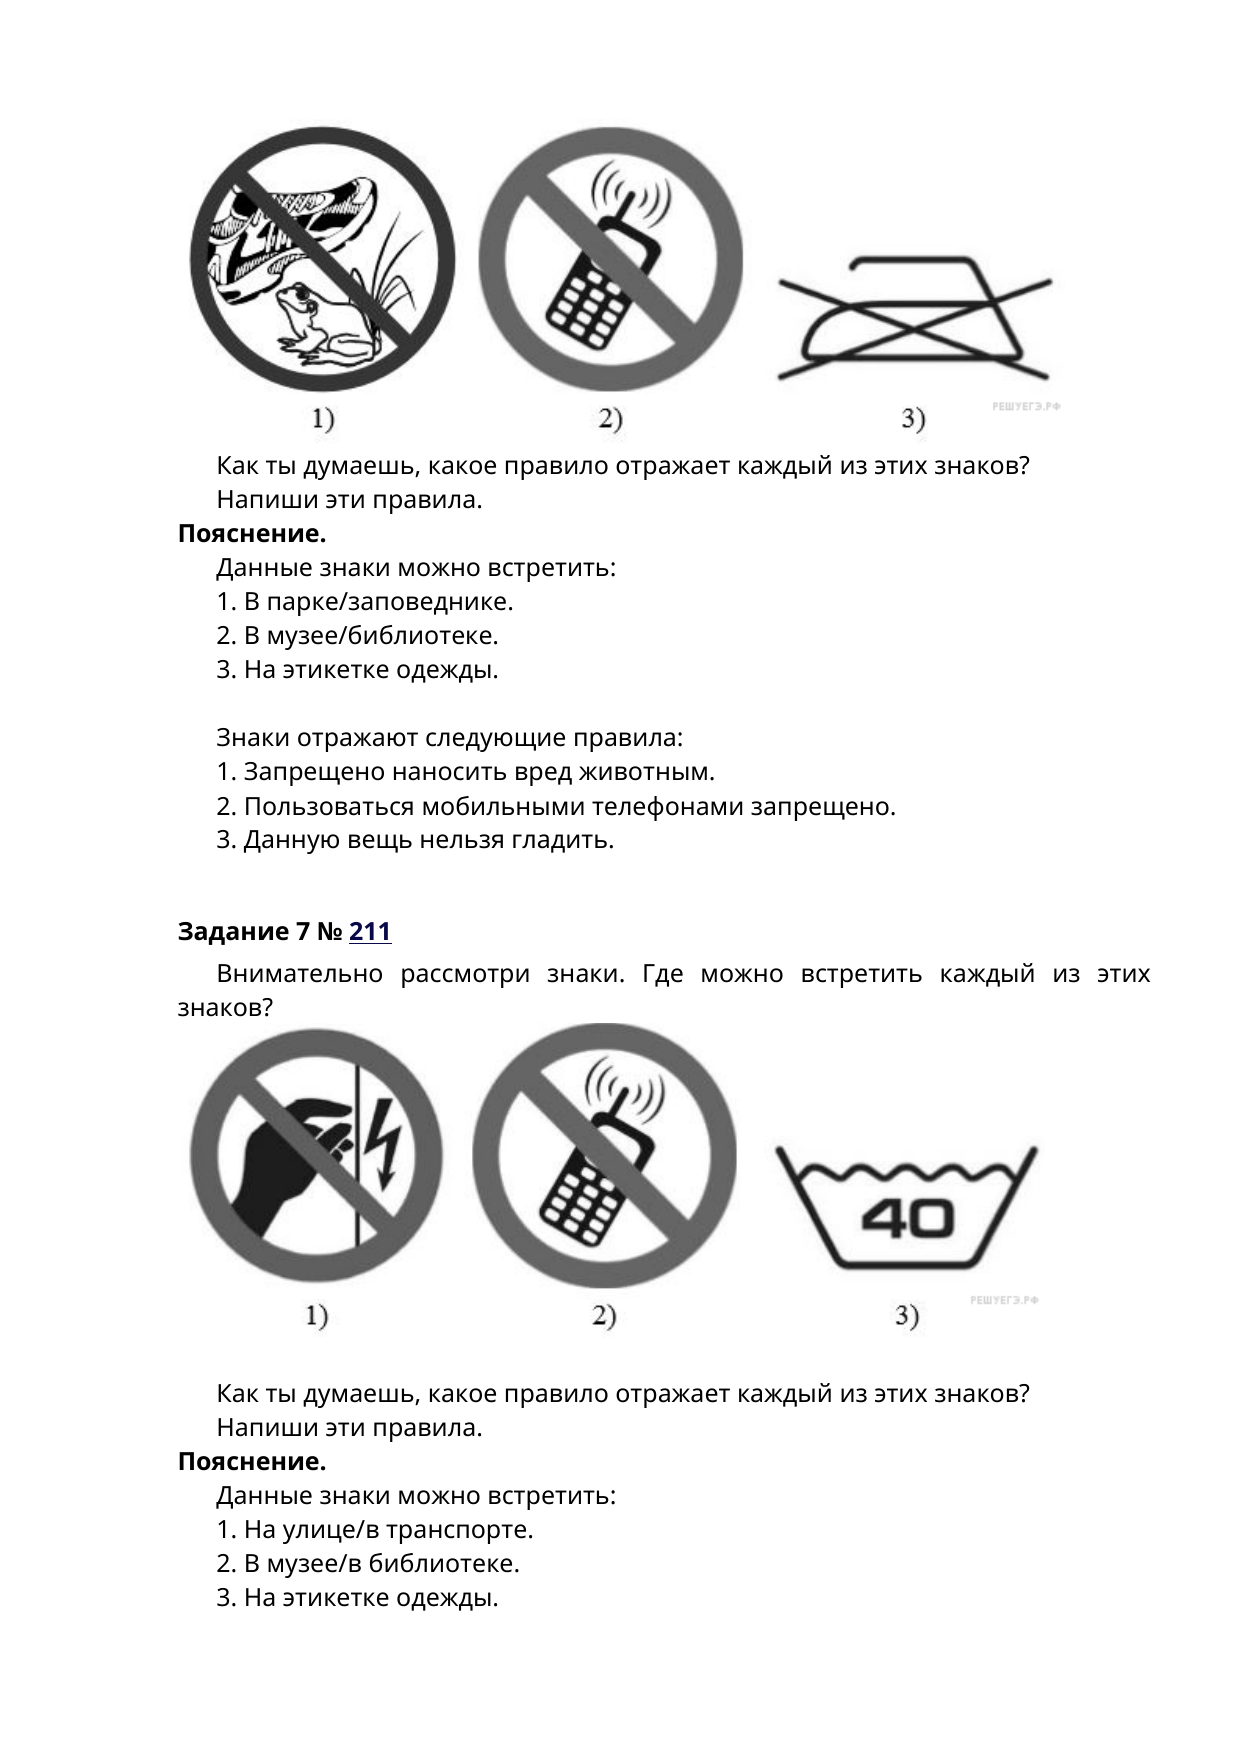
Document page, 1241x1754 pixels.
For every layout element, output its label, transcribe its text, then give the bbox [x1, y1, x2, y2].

text Задание 7 № 211 [177, 914, 1152, 948]
text 1. На улице/в транспорте. [177, 1512, 1152, 1546]
picture [177, 1023, 1045, 1342]
text Напиши эти правила. [177, 1409, 1152, 1443]
text Данные знаки можно встретить: [177, 1478, 1152, 1512]
text Внимательно рассмотри знаки. Где можно встретить каждый из этих знаков? [177, 956, 1152, 1024]
picture [177, 118, 1067, 448]
text 2. Пользоваться мобильными телефонами запрещено. [177, 788, 1152, 822]
text Пояснение. [177, 516, 1152, 550]
text 3. На этикетке одежды. [177, 1580, 1152, 1614]
text 2. В музее/в библиотеке. [177, 1546, 1152, 1580]
text Знаки отражают следующие правила: [177, 720, 1152, 754]
text 3. На этикетке одежды. [177, 652, 1152, 686]
text Пояснение. [177, 1443, 1152, 1478]
text Как ты думаешь, какое правило отражает каждый из этих знаков? [177, 447, 1152, 482]
text 1. В парке/заповеднике. [177, 584, 1152, 618]
text Напиши эти правила. [177, 482, 1152, 516]
text Данные знаки можно встретить: [177, 550, 1152, 584]
text 3. Данную вещь нельзя гладить. [177, 822, 1152, 856]
text Как ты думаешь, какое правило отражает каждый из этих знаков? [177, 1375, 1152, 1409]
text 2. В музее/библиотеке. [177, 618, 1152, 652]
text 1. Запрещено наносить вред животным. [177, 754, 1152, 788]
